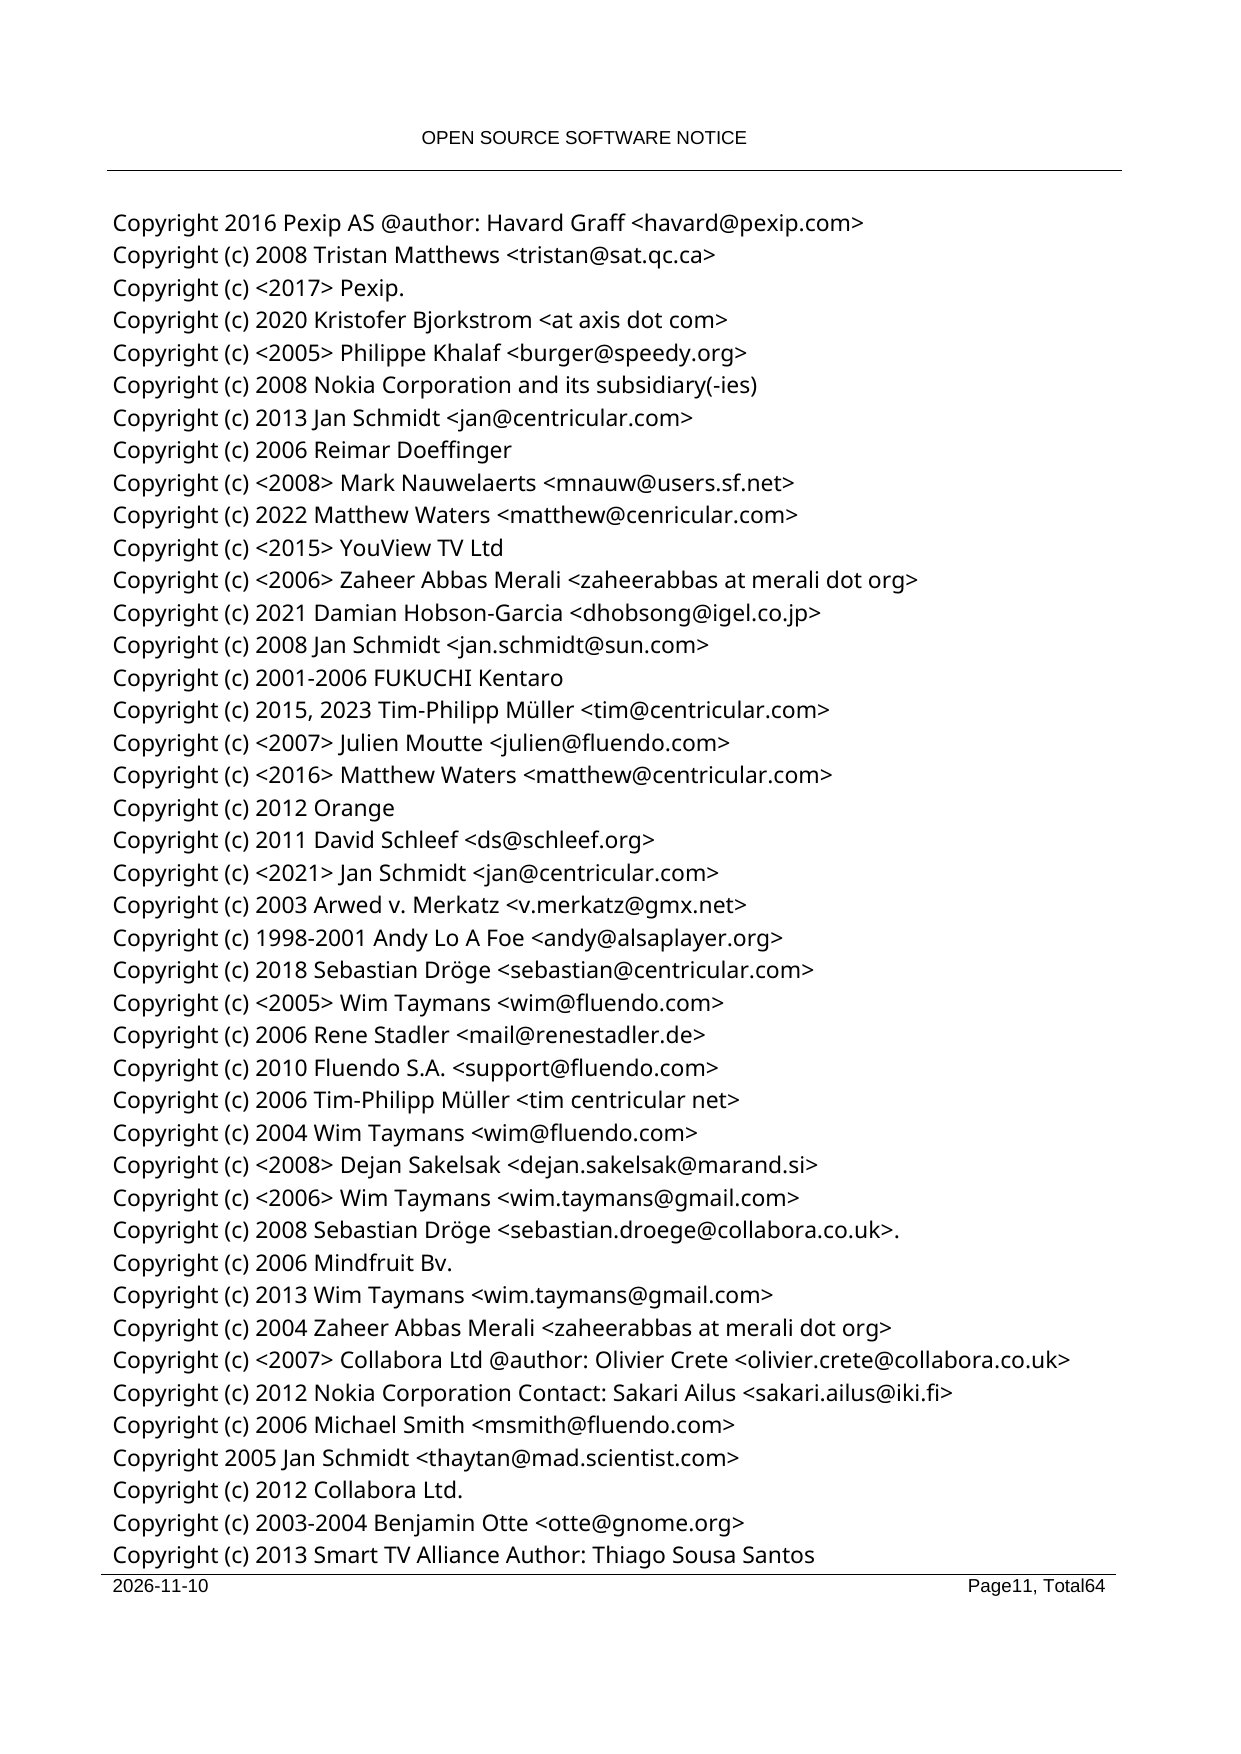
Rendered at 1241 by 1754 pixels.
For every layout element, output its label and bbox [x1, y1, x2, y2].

text [112, 206, 1128, 1571]
